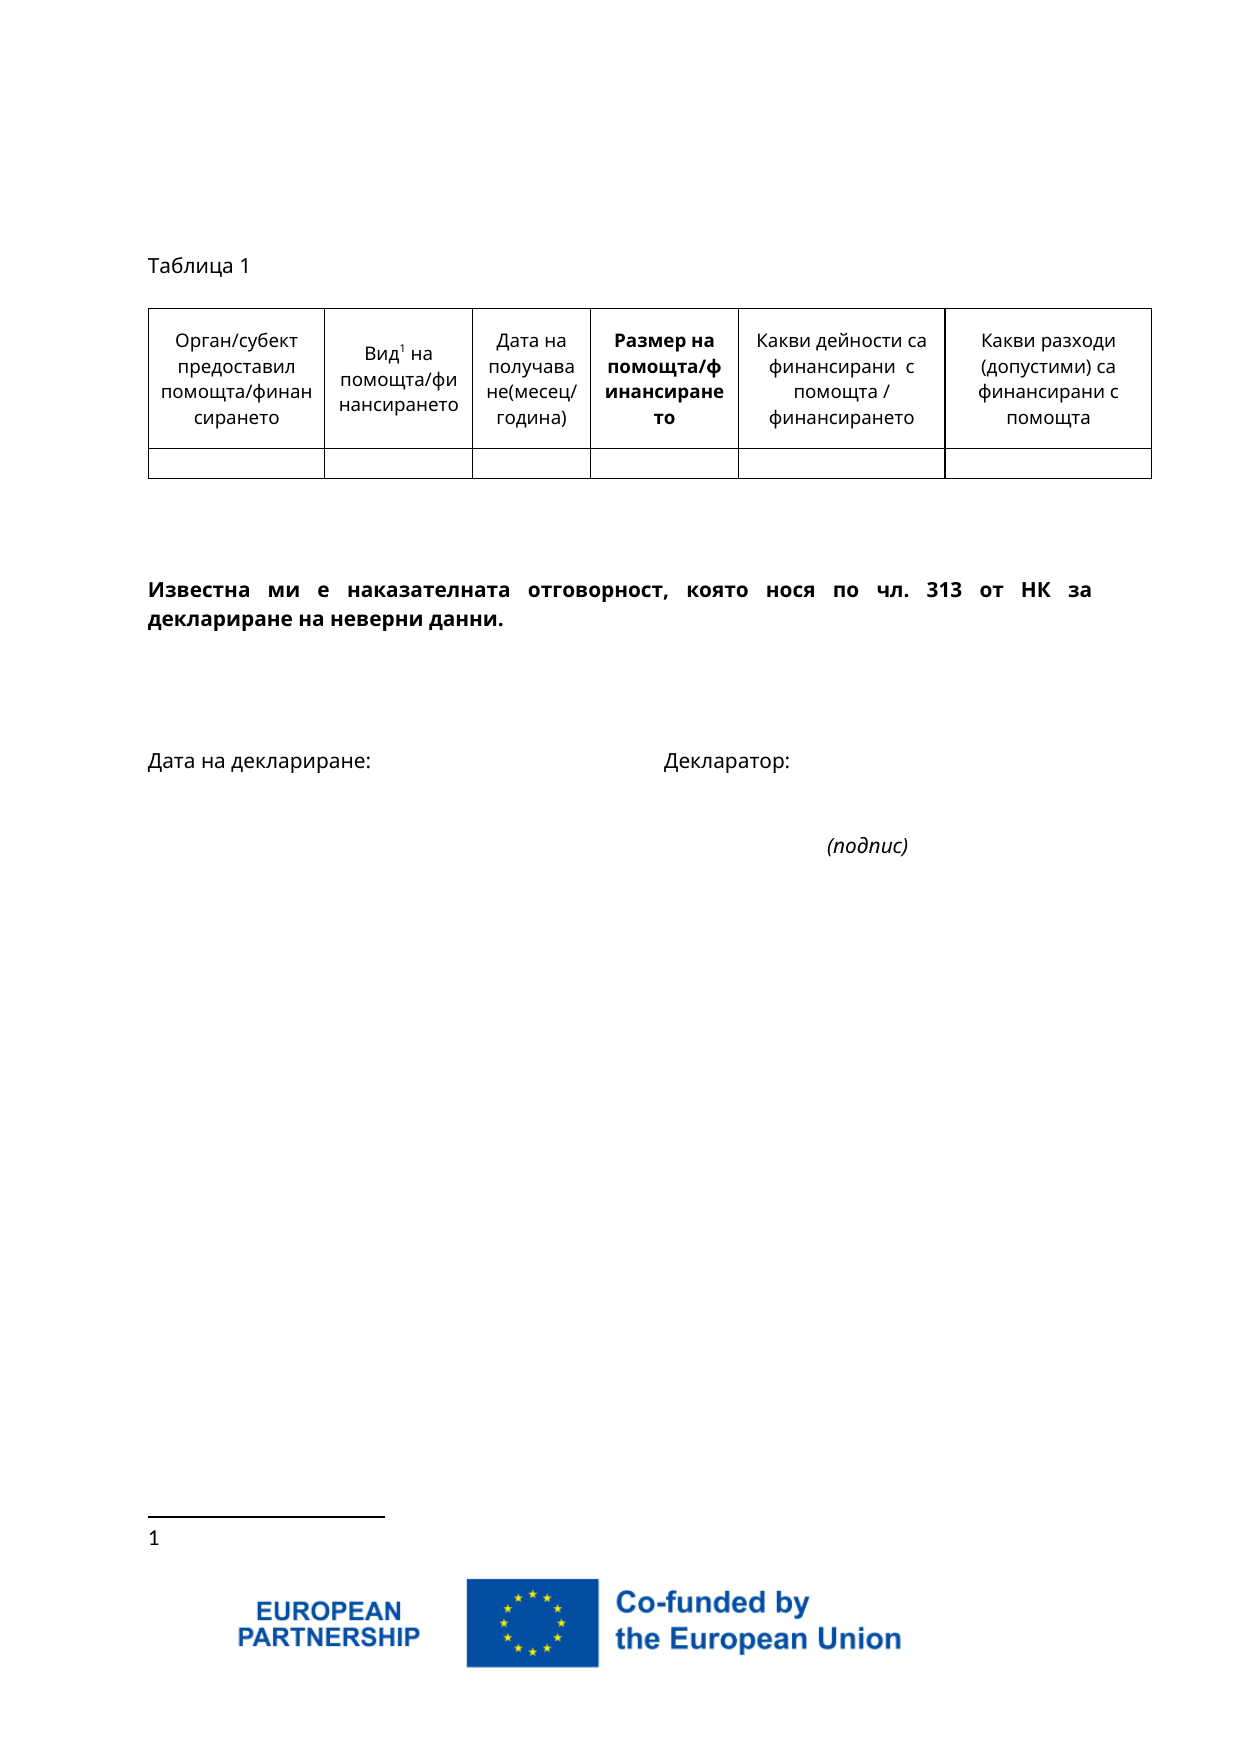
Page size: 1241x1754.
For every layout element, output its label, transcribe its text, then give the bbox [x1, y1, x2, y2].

table_header Дата на получаване(месец/година) [473, 309, 590, 448]
text Дата на деклариране: Декларатор: [148, 746, 1093, 774]
table_cell [325, 449, 472, 478]
table_header Какви дейности са финансирани с помощта / финансирането [739, 309, 944, 448]
picture [147, 1551, 974, 1697]
table_cell [591, 449, 738, 478]
text (подпис) [827, 831, 1093, 859]
text Таблица 1 [148, 251, 1093, 280]
table_header Размер на помощта/финансирането [591, 309, 738, 448]
table_header Какви разходи (допустими) са финансирани с помощта [946, 309, 1151, 448]
table_header Вид на помощта/финансирането [325, 309, 472, 448]
table_cell [149, 449, 324, 478]
table_header Орган/субект предоставил помощта/финансирането [149, 309, 324, 448]
table_cell [739, 449, 944, 478]
table_cell [946, 449, 1151, 478]
table_cell [473, 449, 590, 478]
text Известна ми е наказателната отговорност, която нося по чл. 313 от НК за деклариране на неверни данни. [148, 575, 1093, 632]
